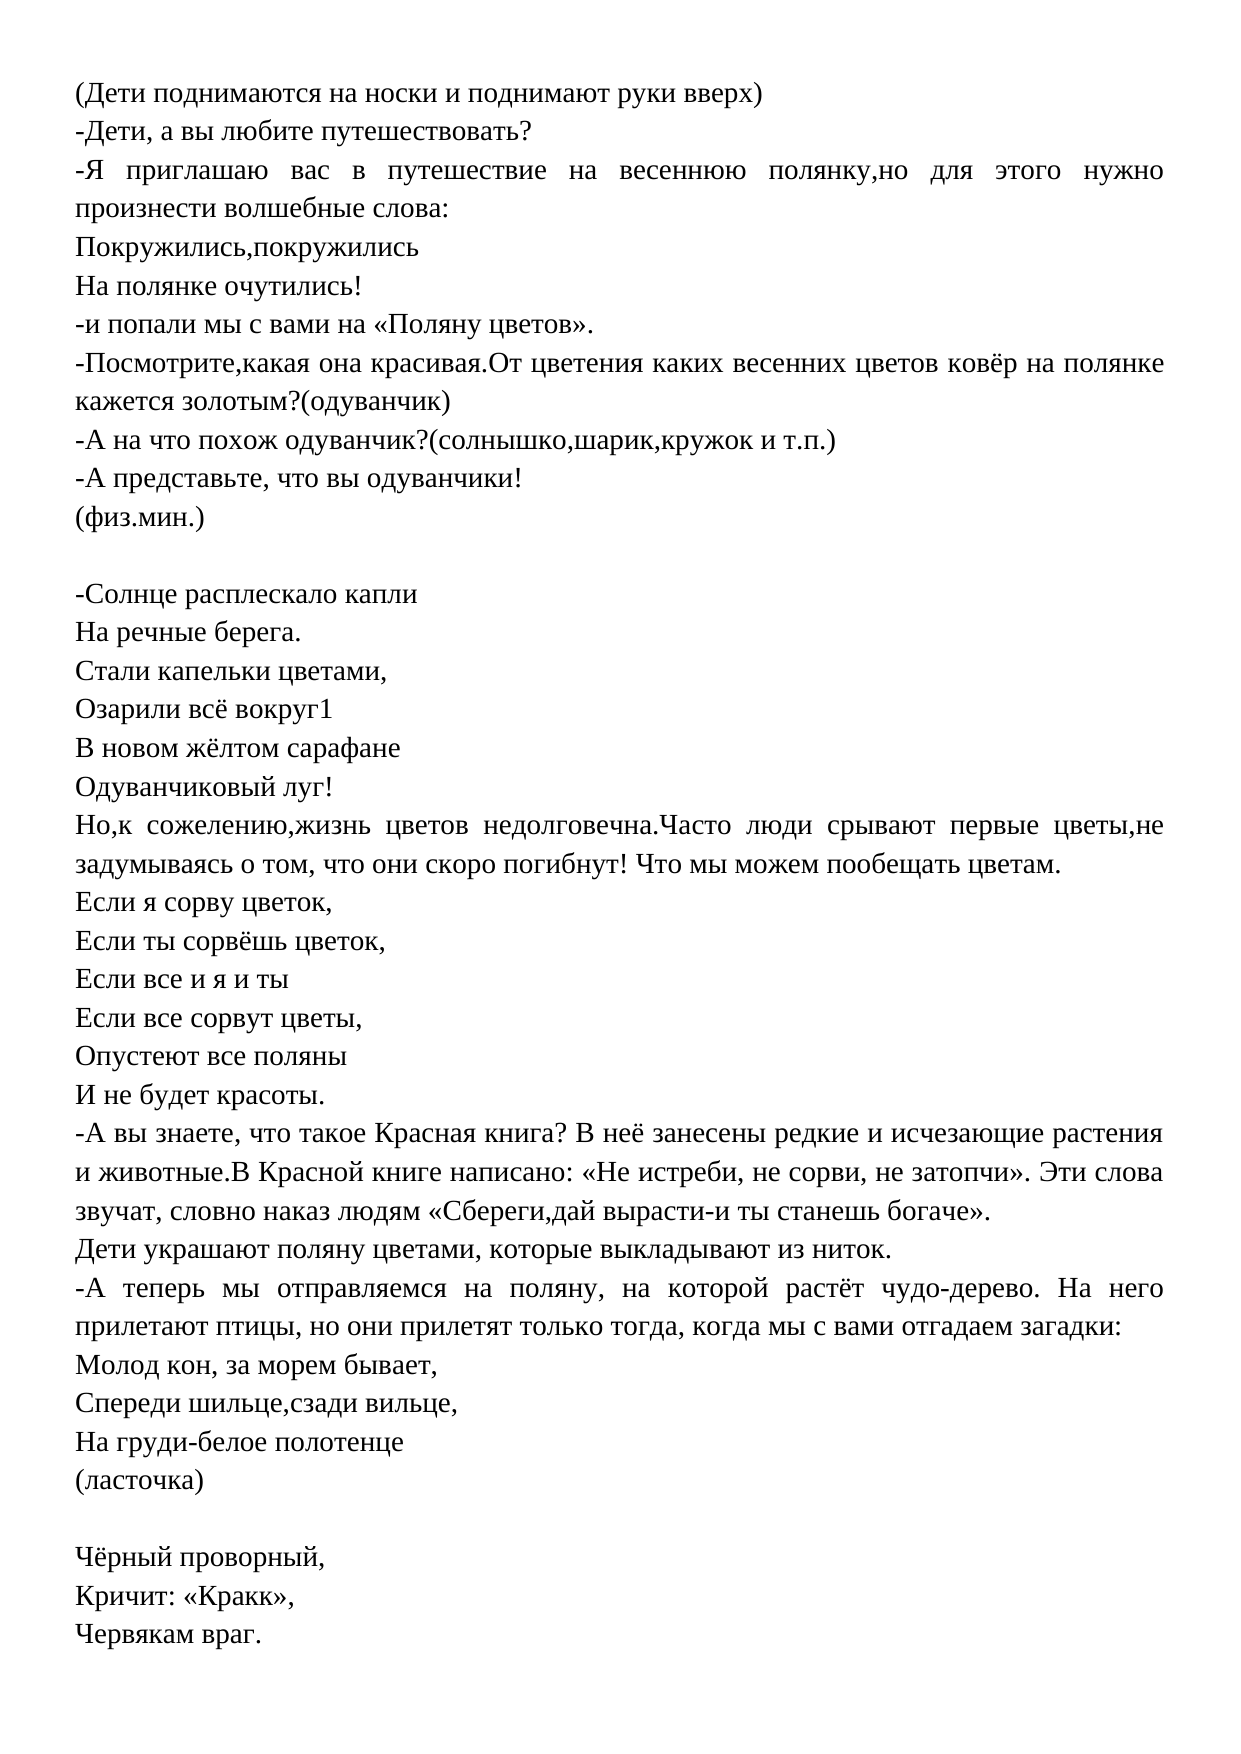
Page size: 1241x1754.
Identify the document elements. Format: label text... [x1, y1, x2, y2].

text Если ты сорвёшь цветок, [75, 923, 1165, 956]
text На груди-белое полотенце [75, 1424, 1165, 1457]
text Озарили всё вокруг1 [75, 692, 1165, 725]
text Одуванчиковый луг! [75, 769, 1165, 802]
text -Дети, а вы любите путешествовать? [75, 113, 1165, 147]
text Опустеют все поляны [75, 1038, 1165, 1072]
text -Посмотрите,какая она красивая.От цветения каких весенних цветов ковёр на полянке кажется золотым?(одуванчик) [75, 345, 1165, 417]
text Если я сорву цветок, [75, 884, 1165, 918]
text Дети украшают поляну цветами, которые выкладывают из ниток. [75, 1231, 1165, 1265]
text -А на что похож одуванчик?(солнышко,шарик,кружок и т.п.) [75, 422, 1165, 455]
text Если все сорвут цветы, [75, 1000, 1165, 1033]
text -Солнце расплескало капли [75, 576, 1165, 609]
text На речные берега. [75, 614, 1165, 648]
text -Я приглашаю вас в путешествие на весеннюю полянку,но для этого нужно произнести волшебные слова: [75, 152, 1165, 224]
text (ласточка) [75, 1462, 1165, 1496]
text В новом жёлтом сарафане [75, 730, 1165, 764]
text И не будет красоты. [75, 1077, 1165, 1111]
text Молод кон, за морем бывает, [75, 1347, 1165, 1380]
text Стали капельки цветами, [75, 653, 1165, 687]
text -А представьте, что вы одуванчики! [75, 460, 1165, 494]
text Червякам враг. [75, 1617, 1165, 1650]
text -А теперь мы отправляемся на поляну, на которой растёт чудо-дерево. На него прилетают птицы, но они прилетят только тогда, когда мы с вами отгадаем загадки: [75, 1270, 1165, 1342]
text -А вы знаете, что такое Красная книга? В неё занесены редкие и исчезающие растения и животные.В Красной книге написано: «Не истреби, не сорви, не затопчи». Эти слова звучат, словно наказ людям «Сбереги,дай вырасти-и ты станешь богаче». [75, 1116, 1165, 1226]
text -и попали мы с вами на «Поляну цветов». [75, 306, 1165, 340]
text Если все и я и ты [75, 961, 1165, 995]
text Покружились,покружились [75, 229, 1165, 263]
text Чёрный проворный, [75, 1539, 1165, 1573]
text Кричит: «Кракк», [75, 1578, 1165, 1612]
text (Дети поднимаются на носки и поднимают руки вверх) [75, 75, 1165, 108]
text Но,к сожелению,жизнь цветов недолговечна.Часто люди срывают первые цветы,не задумываясь о том, что они скоро погибнут! Что мы можем пообещать цветам. [75, 807, 1165, 879]
text Спереди шильце,сзади вильце, [75, 1385, 1165, 1419]
text На полянке очутились! [75, 268, 1165, 301]
text (физ.мин.) [75, 499, 1165, 532]
